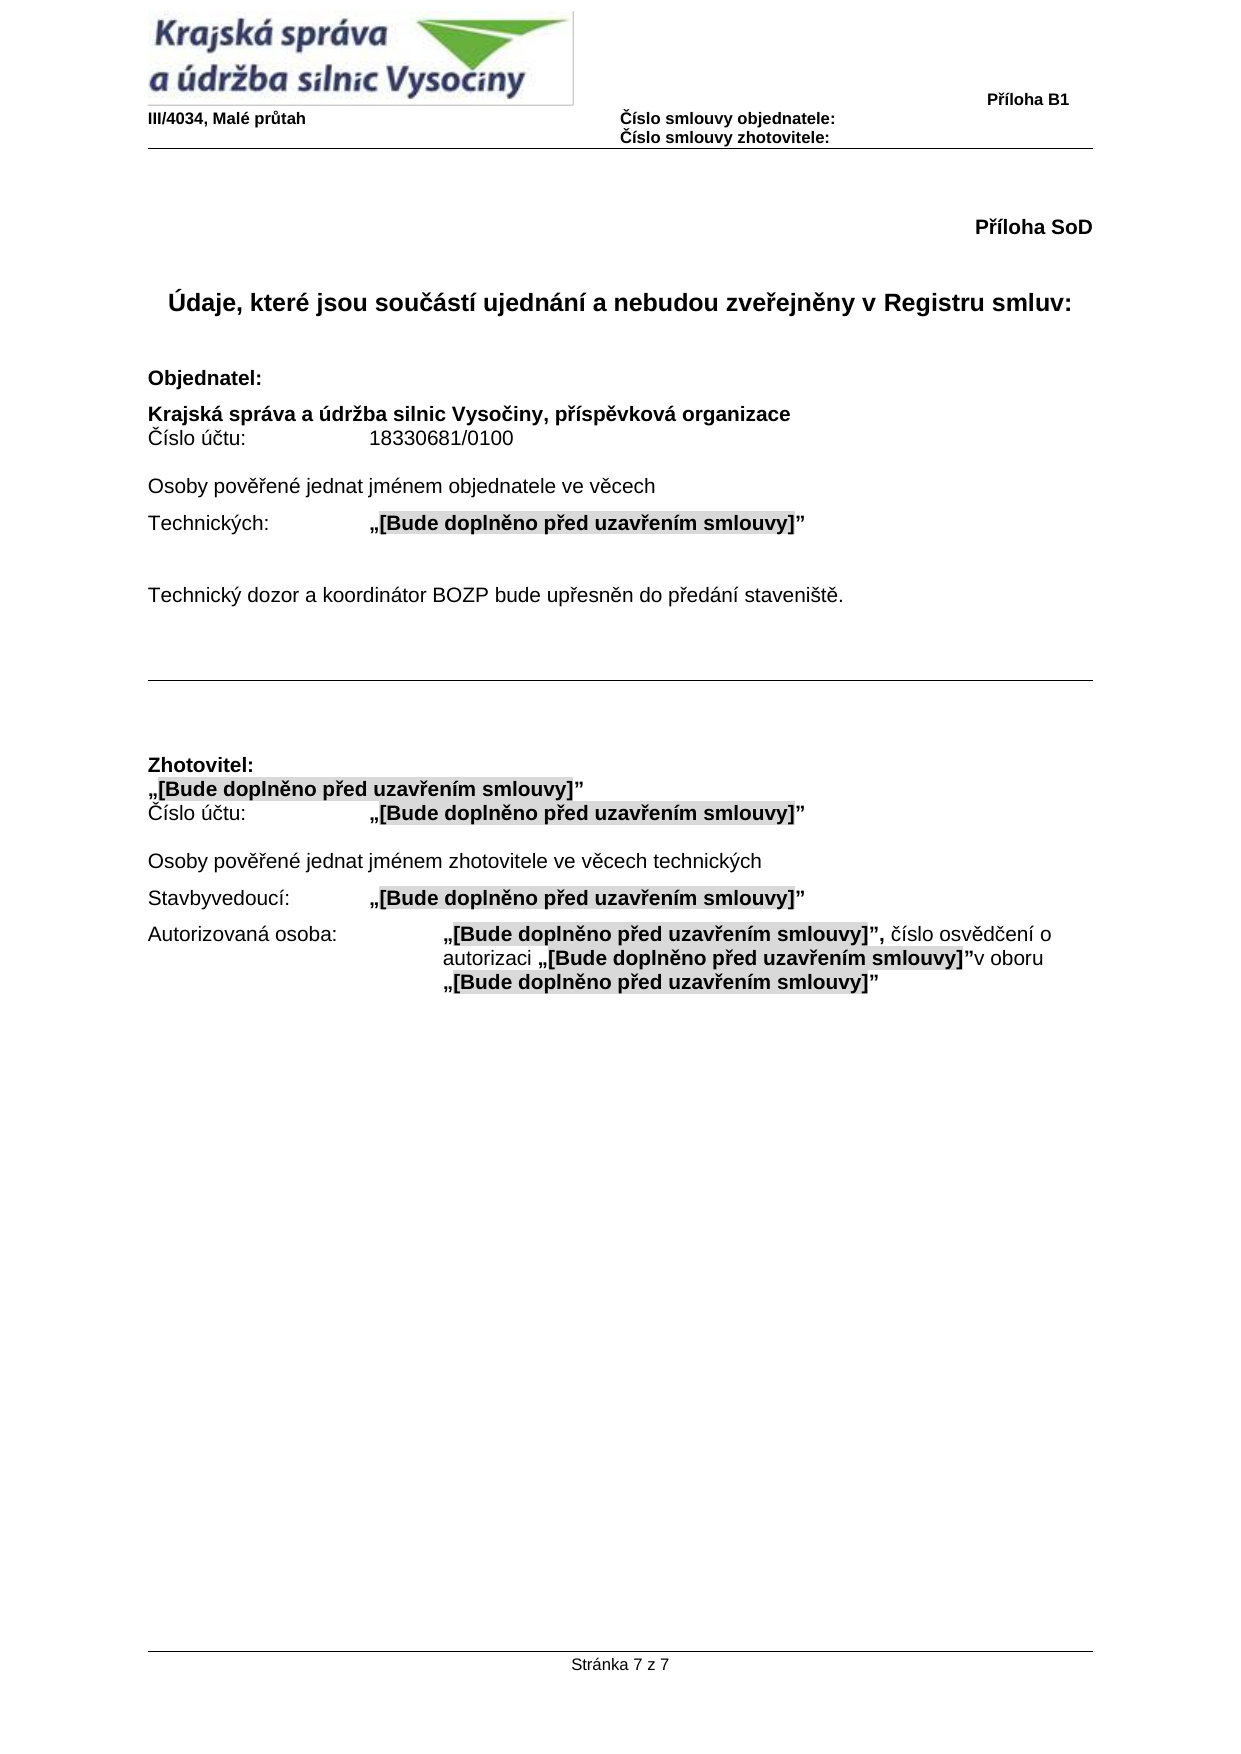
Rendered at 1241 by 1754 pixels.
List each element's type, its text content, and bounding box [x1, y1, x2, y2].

text Objednatel: [148, 366, 1093, 390]
text Číslo účtu: 18330681/0100 [148, 426, 1093, 450]
text Autorizovaná osoba: „[Bude doplněno před uzavřením smlouvy]”, číslo osvědčení o autorizaci „[Bude doplněno před uzavřením smlouvy]”v oboru „[Bude doplněno před uzavřením smlouvy]” [868, 922, 1093, 994]
text Stavbyvedoucí: „[Bude doplněno před uzavřením smlouvy]” [795, 886, 1093, 909]
text Krajská správa a údržba silnic Vysočiny, příspěvková organizace [148, 402, 1093, 426]
text Příloha SoD [148, 215, 1093, 239]
text Číslo účtu: „[Bude doplněno před uzavřením smlouvy]” [148, 801, 379, 825]
text Osoby pověřené jednat jménem zhotovitele ve věcech technických [148, 849, 1093, 873]
text Číslo účtu: „[Bude doplněno před uzavřením smlouvy]” [795, 801, 1093, 825]
text „[Bude doplněno před uzavřením smlouvy]” [573, 777, 1093, 801]
text Stavbyvedoucí: „[Bude doplněno před uzavřením smlouvy]” [148, 886, 379, 909]
picture [147, 11, 574, 107]
text Osoby pověřené jednat jménem objednatele ve věcech [148, 474, 1093, 498]
text Technických: „[Bude doplněno před uzavřením smlouvy]” [148, 511, 379, 534]
text Autorizovaná osoba: „[Bude doplněno před uzavřením smlouvy]”, číslo osvědčení o autorizaci „[Bude doplněno před uzavřením smlouvy]”v oboru „[Bude doplněno před uzavřením smlouvy]” [148, 922, 548, 994]
text Technických: „[Bude doplněno před uzavřením smlouvy]” [795, 511, 1093, 534]
text Údaje, které jsou součástí ujednání a nebudou zveřejněny v Registru smluv: [148, 288, 1093, 317]
text Technický dozor a koordinátor BOZP bude upřesněn do předání staveniště. [148, 582, 1093, 606]
text Zhotovitel: [148, 753, 1093, 777]
